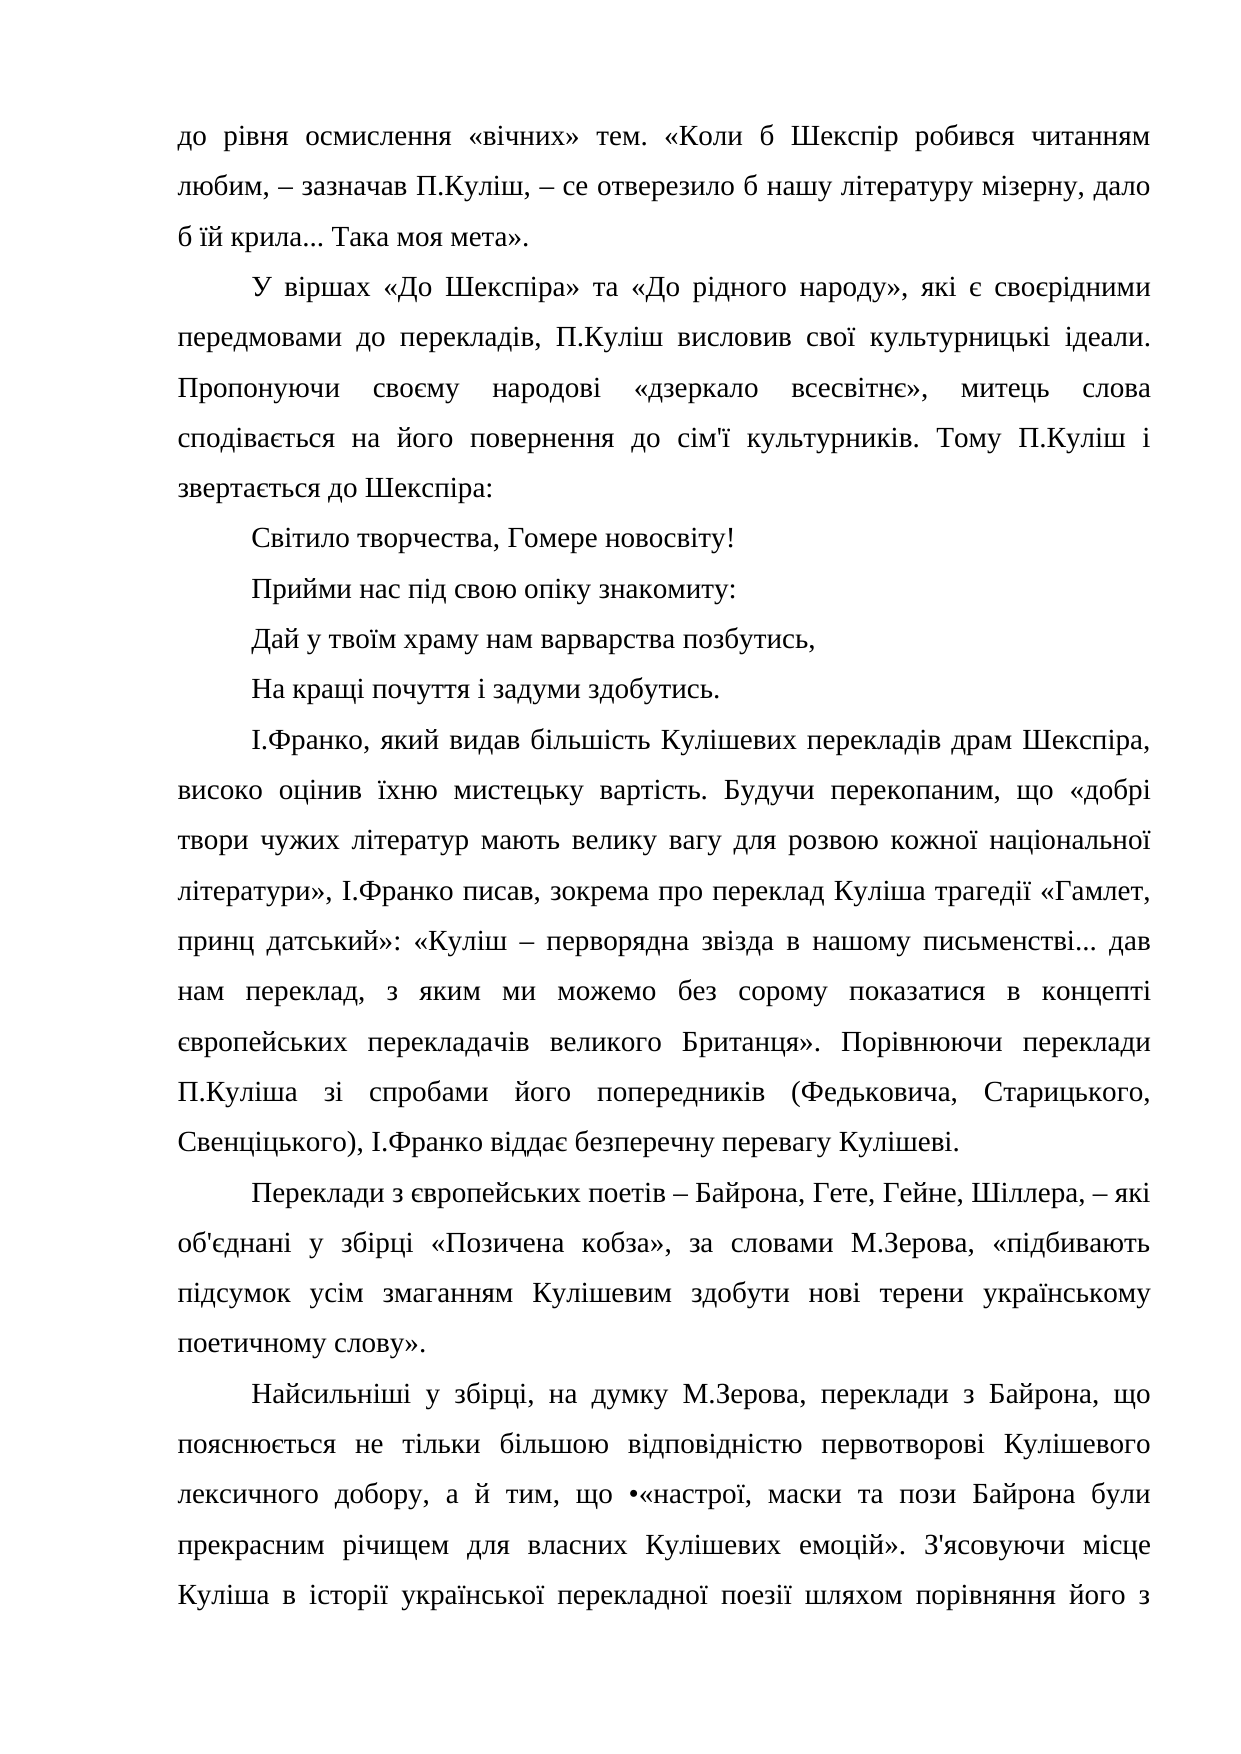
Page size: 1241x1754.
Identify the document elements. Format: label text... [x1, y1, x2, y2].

text І.Франко, який видав більшість Кулішевих перекладів драм Шекспіра, високо оцінив їхню мистецьку вартість. Будучи перекопаним, що «добрі твори чужих літератур мають велику вагу для розвою кожної національної літератури», І.Франко писав, зокрема про переклад Куліша трагедії «Гамлет, принц датський»: «Куліш – перворядна звізда в нашому письменстві... дав нам переклад, з яким ми можемо без сорому показатися в концепті європейських перекладачів великого Британця». Порівнюючи переклади П.Куліша зі спробами його попередників (Федьковича, Старицького, Свенціцького), І.Франко віддає безперечну перевагу Кулішеві. [177, 722, 1152, 1158]
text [177, 118, 1152, 252]
text На кращі почуття і задуми здобутись. [177, 672, 1152, 705]
text Дай у твоїм храму нам варварства позбутись, [177, 621, 1152, 655]
text У віршах «До Шекспіра» та «До рідного народу», які є своєрідними передмовами до перекладів, П.Куліш висловив свої культурницькі ідеали. Пропонуючи своєму народові «дзеркало всесвітнє», митець слова сподівається на його повернення до сім'ї культурників. Тому П.Куліш і звертається до Шекспіра: [177, 269, 1152, 504]
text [177, 1376, 1152, 1611]
text Прийми нас під свою опіку знакомиту: [177, 571, 1152, 604]
text Переклади з європейських поетів – Байрона, Гете, Гейне, Шіллера, – які об'єднані у збірці «Позичена кобза», за словами М.Зерова, «підбивають підсумок усім змаганням Кулішевим здобути нові терени українському поетичному слову». [177, 1175, 1152, 1359]
text Світило творчества, Гомере новосвіту! [177, 521, 1152, 554]
